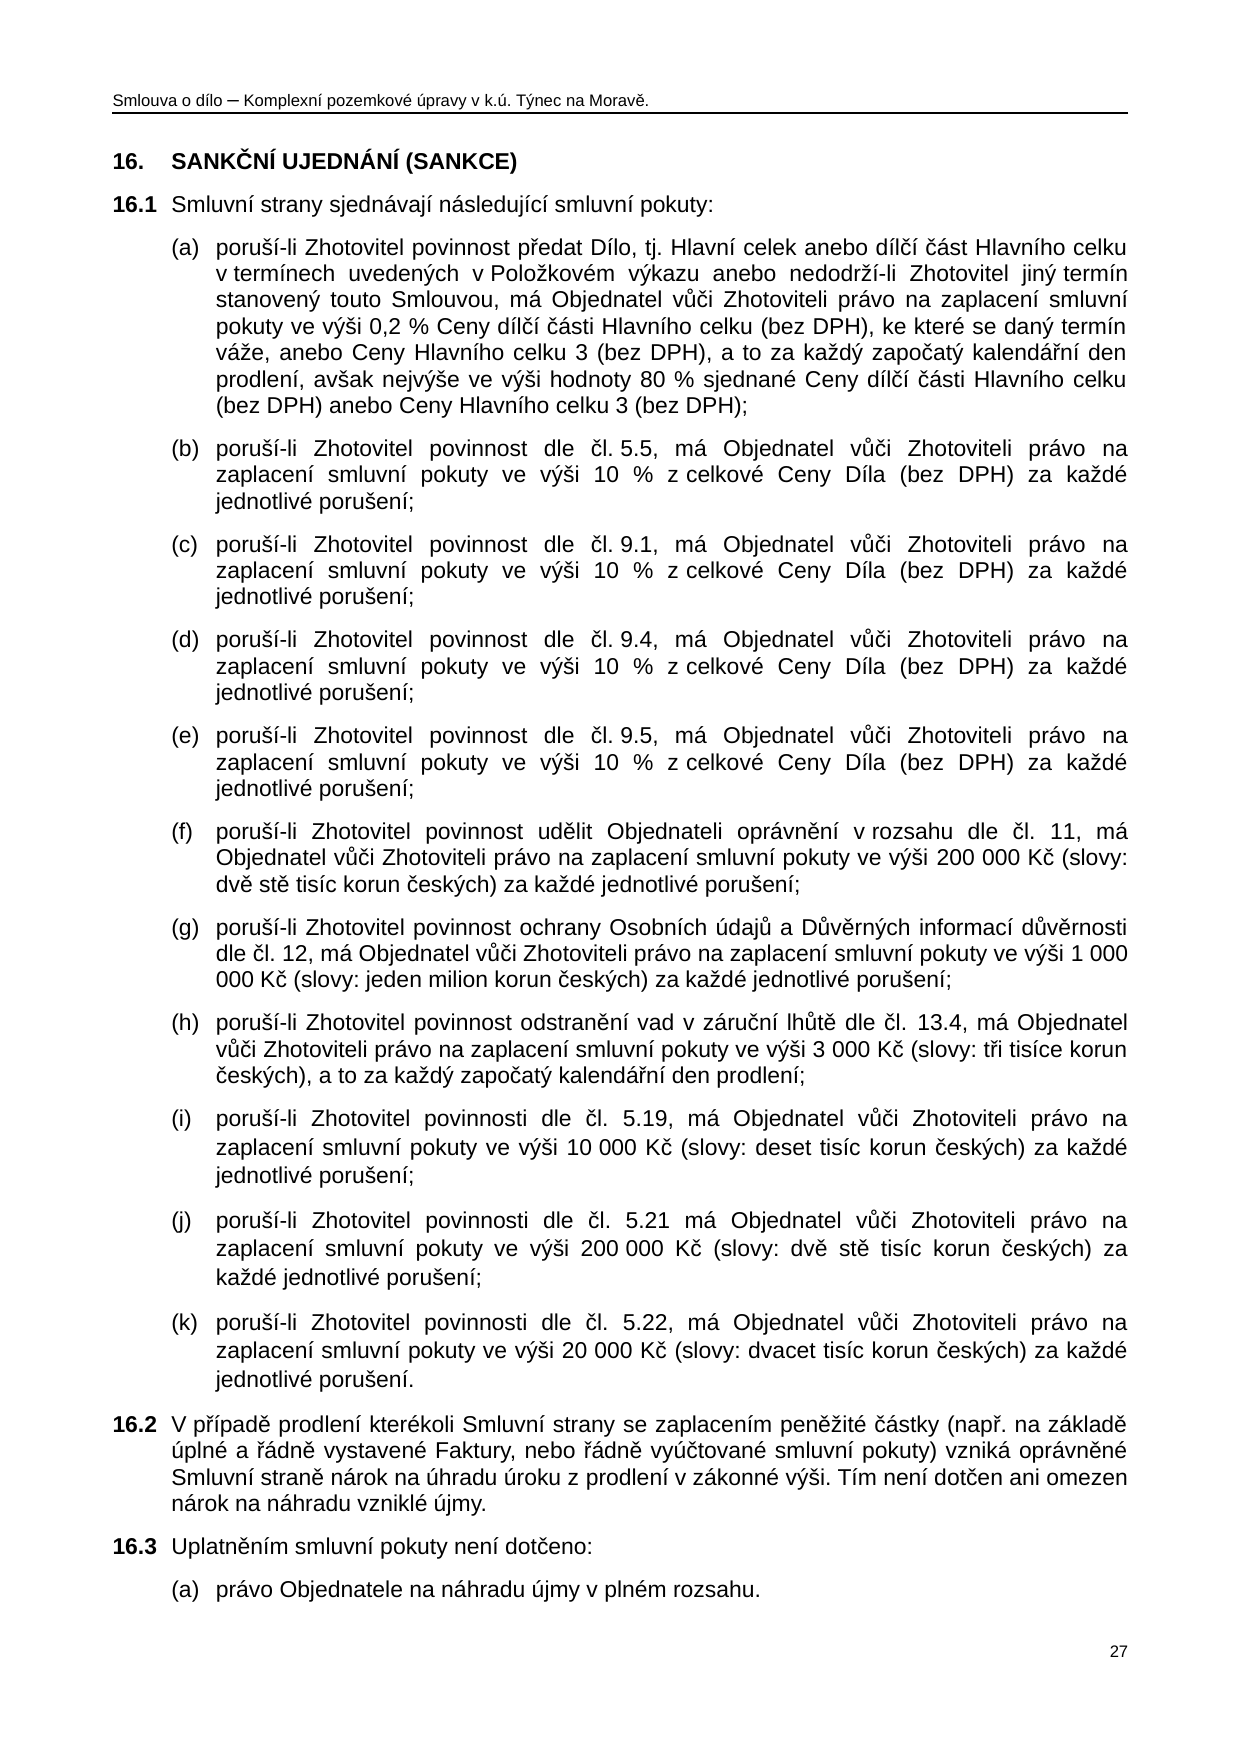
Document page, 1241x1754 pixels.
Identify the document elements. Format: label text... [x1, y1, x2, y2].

list poruší-li Zhotovitel povinnost dle čl. 5.5, má Objednatel vůči Zhotoviteli právo na zaplacení smluvní pokuty ve výši 10 % z celkové Ceny Díla (bez DPH) za každé jednotlivé porušení; [171, 435, 1128, 514]
text Smluvní strany sjednávají následující smluvní pokuty: [112, 191, 1128, 217]
text poruší-li Zhotovitel povinnosti dle čl. 5.21 má Objednatel vůči Zhotoviteli právo na zaplacení smluvní pokuty ve výši 200 000 Kč (slovy: dvě stě tisíc korun českých) za každé jednotlivé porušení; [171, 1207, 1128, 1290]
text V případě prodlení kterékoli Smluvní strany se zaplacením peněžité částky (např. na základě úplné a řádně vystavené Faktury, nebo řádně vyúčtované smluvní pokuty) vzniká oprávněné Smluvní straně nárok na úhradu úroku z prodlení v zákonné výši. Tím není dotčen ani omezen nárok na náhradu vzniklé újmy. [112, 1411, 1128, 1516]
list poruší-li Zhotovitel povinnost předat Dílo, tj. Hlavní celek anebo dílčí část Hlavního celku v termínech uvedených v Položkovém výkazu anebo nedodrží-li Zhotovitel jiný termín stanovený touto Smlouvou, má Objednatel vůči Zhotoviteli právo na zaplacení smluvní pokuty ve výši 0,2 % Ceny dílčí části Hlavního celku (bez DPH), ke které se daný termín váže, anebo Ceny Hlavního celku 3 (bez DPH), a to za každý započatý kalendářní den prodlení, avšak nejvýše ve výši hodnoty 80 % sjednané Ceny dílčí části Hlavního celku (bez DPH) anebo Ceny Hlavního celku 3 (bez DPH); [171, 234, 1128, 418]
text poruší-li Zhotovitel povinnost ochrany Osobních údajů a Důvěrných informací důvěrnosti dle čl. 12, má Objednatel vůči Zhotoviteli právo na zaplacení smluvní pokuty ve výši 1 000 000 Kč (slovy: jeden milion korun českých) za každé jednotlivé porušení; [171, 913, 1128, 993]
text poruší-li Zhotovitel povinnosti dle čl. 5.19, má Objednatel vůči Zhotoviteli právo na zaplacení smluvní pokuty ve výši 10 000 Kč (slovy: deset tisíc korun českých) za každé jednotlivé porušení; [171, 1105, 1128, 1188]
text poruší-li Zhotovitel povinnosti dle čl. 5.22, má Objednatel vůči Zhotoviteli právo na zaplacení smluvní pokuty ve výši 20 000 Kč (slovy: dvacet tisíc korun českých) za každé jednotlivé porušení. [171, 1309, 1128, 1392]
text Uplatněním smluvní pokuty není dotčeno: [112, 1533, 1128, 1559]
text poruší-li Zhotovitel povinnost odstranění vad v záruční lhůtě dle čl. 13.4, má Objednatel vůči Zhotoviteli právo na zaplacení smluvní pokuty ve výši 3 000 Kč (slovy: tři tisíce korun českých), a to za každý započatý kalendářní den prodlení; [171, 1009, 1128, 1088]
text Sankční ujednání (SANKCE) [112, 148, 1128, 174]
list poruší-li Zhotovitel povinnost dle čl. 9.4, má Objednatel vůči Zhotoviteli právo na zaplacení smluvní pokuty ve výši 10 % z celkové Ceny Díla (bez DPH) za každé jednotlivé porušení; [171, 626, 1128, 705]
list poruší-li Zhotovitel povinnost dle čl. 9.1, má Objednatel vůči Zhotoviteli právo na zaplacení smluvní pokuty ve výši 10 % z celkové Ceny Díla (bez DPH) za každé jednotlivé porušení; [171, 531, 1128, 610]
text poruší-li Zhotovitel povinnost udělit Objednateli oprávnění v rozsahu dle čl. 11, má Objednatel vůči Zhotoviteli právo na zaplacení smluvní pokuty ve výši 200 000 Kč (slovy: dvě stě tisíc korun českých) za každé jednotlivé porušení; [171, 818, 1128, 897]
list právo Objednatele na náhradu újmy v plném rozsahu. [171, 1576, 1128, 1602]
list poruší-li Zhotovitel povinnost dle čl. 9.5, má Objednatel vůči Zhotoviteli právo na zaplacení smluvní pokuty ve výši 10 % z celkové Ceny Díla (bez DPH) za každé jednotlivé porušení; [171, 722, 1128, 801]
